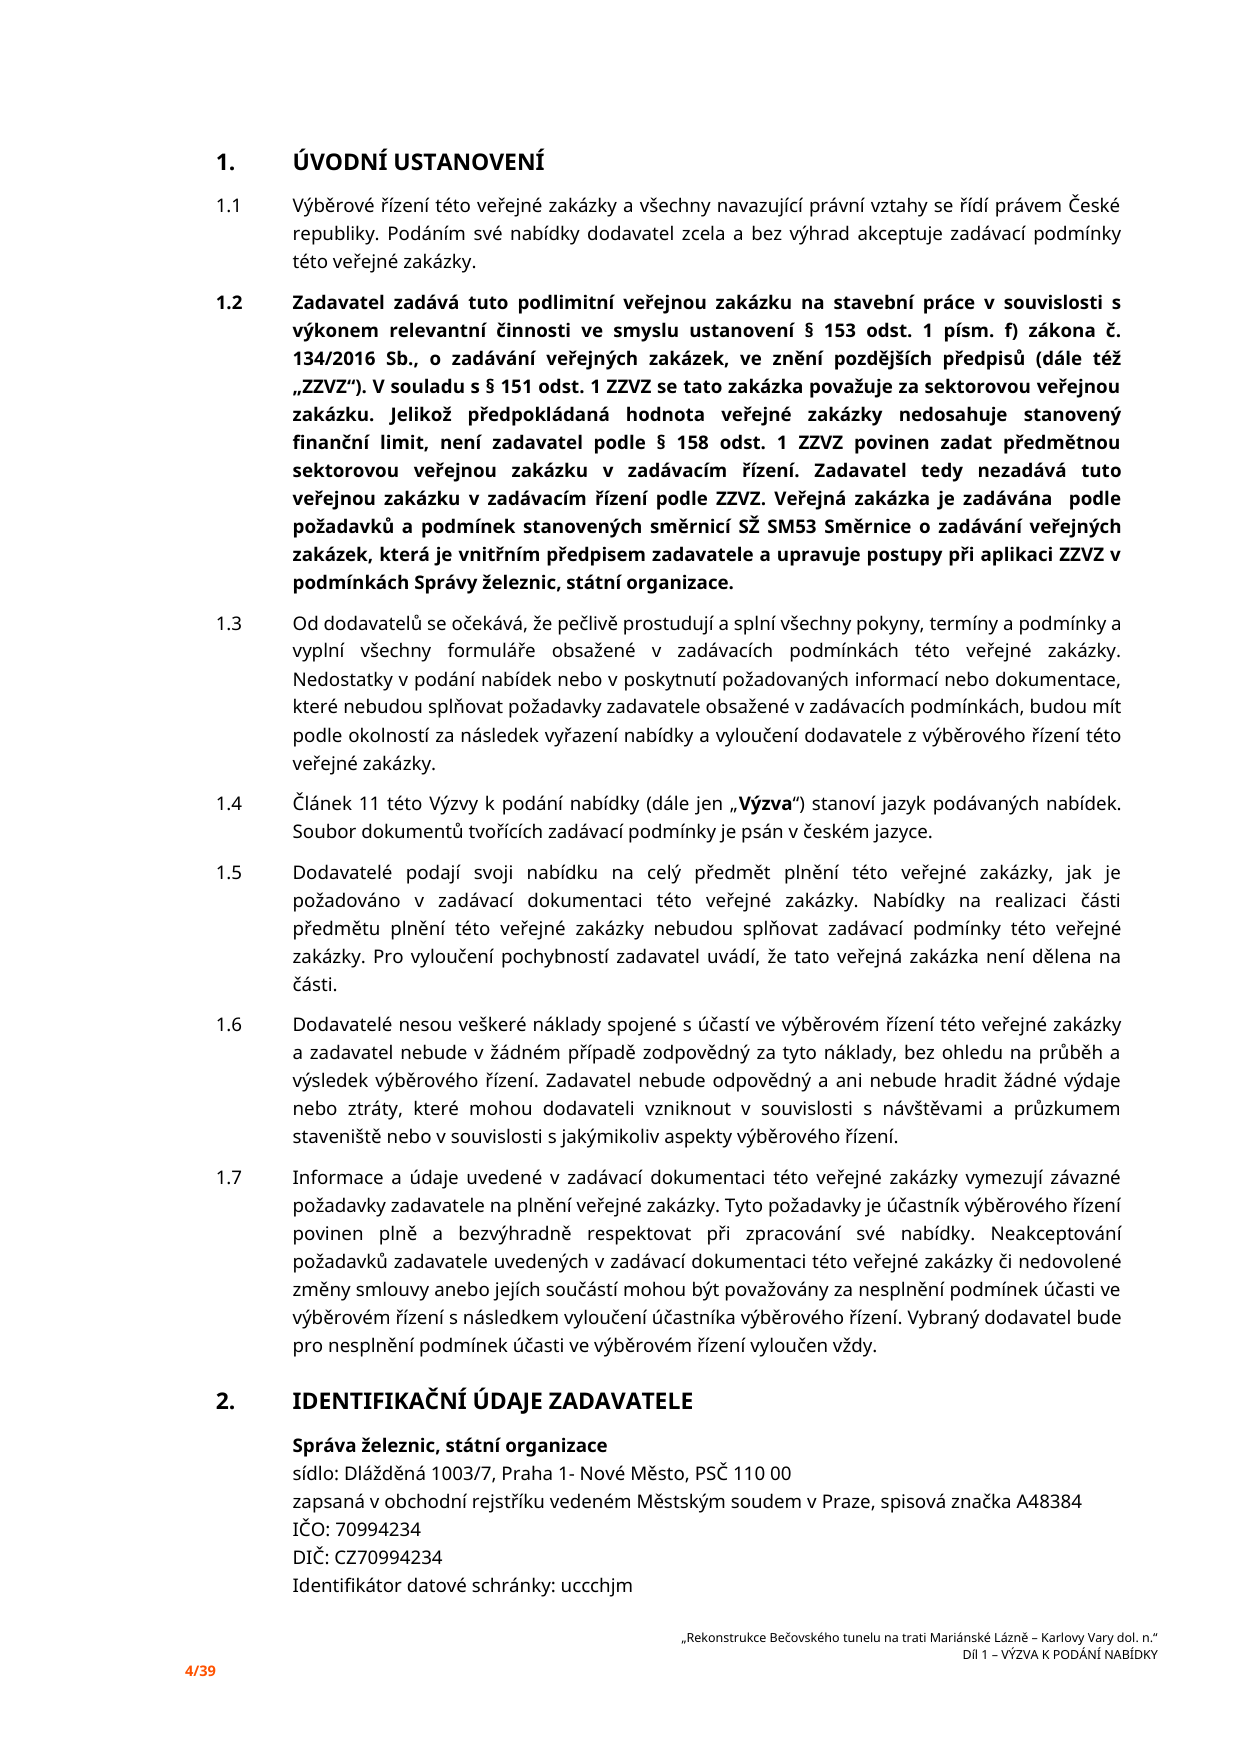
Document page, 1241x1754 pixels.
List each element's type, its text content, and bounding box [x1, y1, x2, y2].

text Zadavatel zadává tuto podlimitní veřejnou zakázku na stavební práce v souvislosti s výkonem relevantní činnosti ve smyslu ustanovení § 153 odst. 1 písm. f) zákona č. 134/2016 Sb., o zadávání veřejných zakázek, ve znění pozdějších předpisů (dále též „ZZVZ“). V souladu s § 151 odst. 1 ZZVZ se tato zakázka považuje za sektorovou veřejnou zakázku. Jelikož předpokládaná hodnota veřejné zakázky nedosahuje stanovený finanční limit, není zadavatel podle § 158 odst. 1 ZZVZ povinen zadat předmětnou sektorovou veřejnou zakázku v zadávacím řízení. Zadavatel tedy nezadává tuto veřejnou zakázku v zadávacím řízení podle ZZVZ. Veřejná zakázka je zadávána podle požadavků a podmínek stanovených směrnicí SŽ SM53 Směrnice o zadávání veřejných zakázek, která je vnitřním předpisem zadavatele a upravuje postupy při aplikaci ZZVZ v podmínkách Správy železnic, státní organizace. [216, 289, 1122, 595]
text Identifikátor datové schránky: uccchjm [292, 1572, 1122, 1598]
text sídlo: Dlážděná 1003/7, Praha 1- Nové Město, PSČ 110 00 [292, 1460, 1122, 1486]
text Článek 11 této Výzvy k podání nabídky (dále jen „Výzva“) stanoví jazyk podávaných nabídek. Soubor dokumentů tvořících zadávací podmínky je psán v českém jazyce. [216, 790, 1122, 844]
text zapsaná v obchodní rejstříku vedeném Městským soudem v Praze, spisová značka A48384 [292, 1488, 1122, 1514]
text Dodavatelé nesou veškeré náklady spojené s účastí ve výběrovém řízení této veřejné zakázky a zadavatel nebude v žádném případě zodpovědný za tyto náklady, bez ohledu na průběh a výsledek výběrového řízení. Zadavatel nebude odpovědný a ani nebude hradit žádné výdaje nebo ztráty, které mohou dodavateli vzniknout v souvislosti s návštěvami a průzkumem staveniště nebo v souvislosti s jakýmikoliv aspekty výběrového řízení. [216, 1012, 1122, 1149]
text Dodavatelé podají svoji nabídku na celý předmět plnění této veřejné zakázky, jak je požadováno v zadávací dokumentaci této veřejné zakázky. Nabídky na realizaci části předmětu plnění této veřejné zakázky nebudou splňovat zadávací podmínky této veřejné zakázky. Pro vyloučení pochybností zadavatel uvádí, že tato veřejná zakázka není dělena na části. [216, 859, 1122, 997]
text DIČ: CZ70994234 [292, 1544, 1122, 1570]
text IČO: 70994234 [292, 1516, 1122, 1542]
text Od dodavatelů se očekává, že pečlivě prostudují a splní všechny pokyny, termíny a podmínky a vyplní všechny formuláře obsažené v zadávacích podmínkách této veřejné zakázky. Nedostatky v podání nabídek nebo v poskytnutí požadovaných informací nebo dokumentace, které nebudou splňovat požadavky zadavatele obsažené v zadávacích podmínkách, budou mít podle okolností za následek vyřazení nabídky a vyloučení dodavatele z výběrového řízení této veřejné zakázky. [216, 610, 1122, 775]
text ÚVODNÍ USTANOVENÍ [216, 146, 1122, 177]
text Informace a údaje uvedené v zadávací dokumentaci této veřejné zakázky vymezují závazné požadavky zadavatele na plnění veřejné zakázky. Tyto požadavky je účastník výběrového řízení povinen plně a bezvýhradně respektovat při zpracování své nabídky. Neakceptování požadavků zadavatele uvedených v zadávací dokumentaci této veřejné zakázky či nedovolené změny smlouvy anebo jejích součástí mohou být považovány za nesplnění podmínek účasti ve výběrovém řízení s následkem vyloučení účastníka výběrového řízení. Vybraný dodavatel bude pro nesplnění podmínek účasti ve výběrovém řízení vyloučen vždy. [216, 1164, 1122, 1358]
text IDENTIFIKAČNÍ ÚDAJE ZADAVATELE [216, 1385, 1122, 1417]
text Správa železnic, státní organizace [292, 1432, 1122, 1458]
text Výběrové řízení této veřejné zakázky a všechny navazující právní vztahy se řídí právem České republiky. Podáním své nabídky dodavatel zcela a bez výhrad akceptuje zadávací podmínky této veřejné zakázky. [216, 192, 1122, 274]
